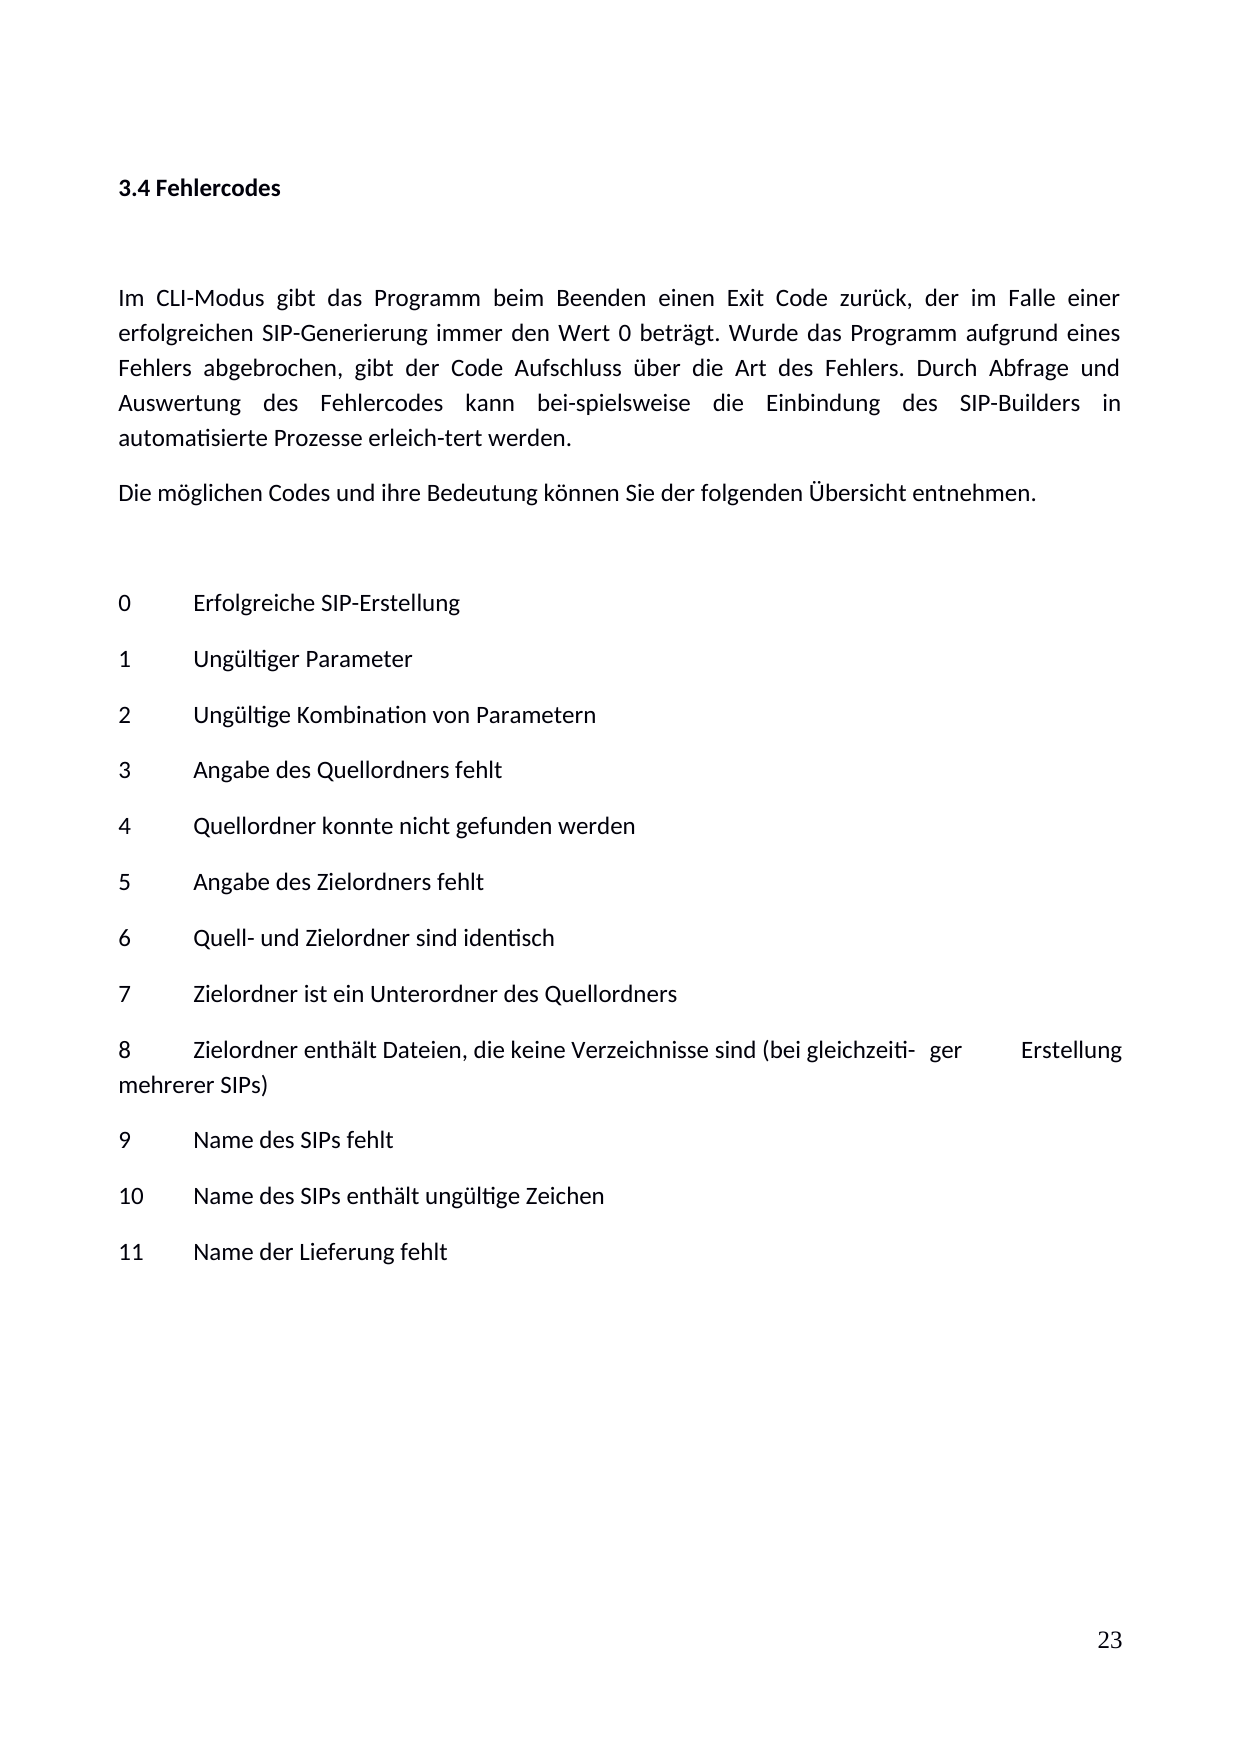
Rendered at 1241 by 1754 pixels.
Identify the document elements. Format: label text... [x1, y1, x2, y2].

text 9 Name des SIPs fehlt [118, 1125, 1122, 1155]
text 3.4 Fehlercodes [118, 172, 1122, 202]
text 0 Erfolgreiche SIP-Erstellung [118, 587, 1122, 618]
text 10 Name des SIPs enthält ungültige Zeichen [118, 1181, 1122, 1211]
text 7 Zielordner ist ein Unterordner des Quellordners [118, 978, 1122, 1008]
text 3 Angabe des Quellordners fehlt [118, 755, 1122, 785]
text 8 Zielordner enthält Dateien, die keine Verzeichnisse sind (bei gleichzeiti- ger Erstellung mehrerer SIPs) [118, 1034, 1122, 1099]
text 6 Quell- und Zielordner sind identisch [118, 922, 1122, 953]
text 5 Angabe des Zielordners fehlt [118, 866, 1122, 897]
text Die möglichen Codes und ihre Bedeutung können Sie der folgenden Übersicht entnehmen. [118, 477, 1122, 508]
text 1 Ungültiger Parameter [118, 643, 1122, 673]
text 2 Ungültige Kombination von Parametern [118, 699, 1122, 729]
text Im CLI-Modus gibt das Programm beim Beenden einen Exit Code zurück, der im Falle einer erfolgreichen SIP-Generierung immer den Wert 0 beträgt. Wurde das Programm aufgrund eines Fehlers abgebrochen, gibt der Code Aufschluss über die Art des Fehlers. Durch Abfrage und Auswertung des Fehlercodes kann bei-spielsweise die Einbindung des SIP-Builders in automatisierte Prozesse erleich-tert werden. [118, 282, 1122, 452]
text 4 Quellordner konnte nicht gefunden werden [118, 811, 1122, 841]
text 11 Name der Lieferung fehlt [118, 1236, 1122, 1267]
